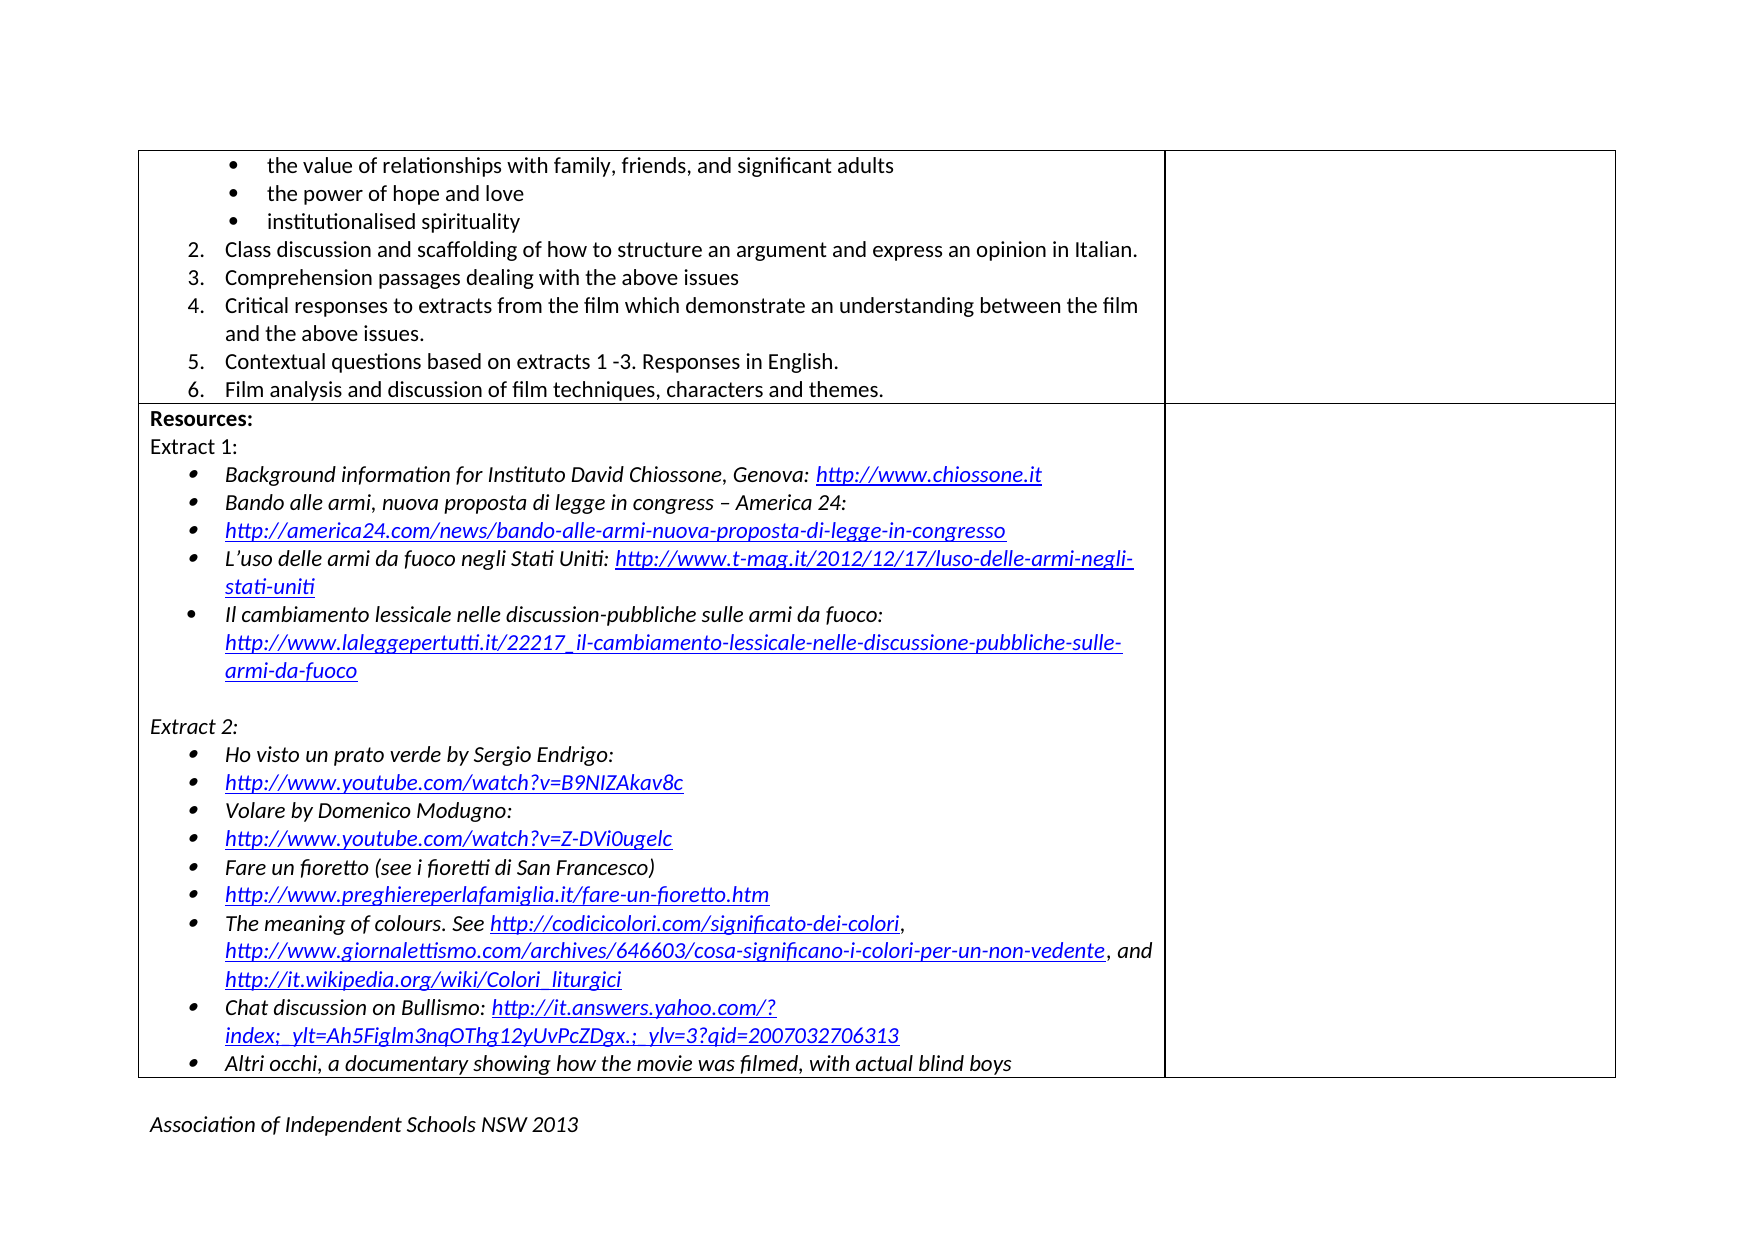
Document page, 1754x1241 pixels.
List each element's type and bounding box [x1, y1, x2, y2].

table_cell [139, 404, 1164, 1077]
table_cell [1166, 151, 1615, 403]
table_cell [139, 151, 1164, 403]
table_cell [1166, 404, 1615, 1077]
